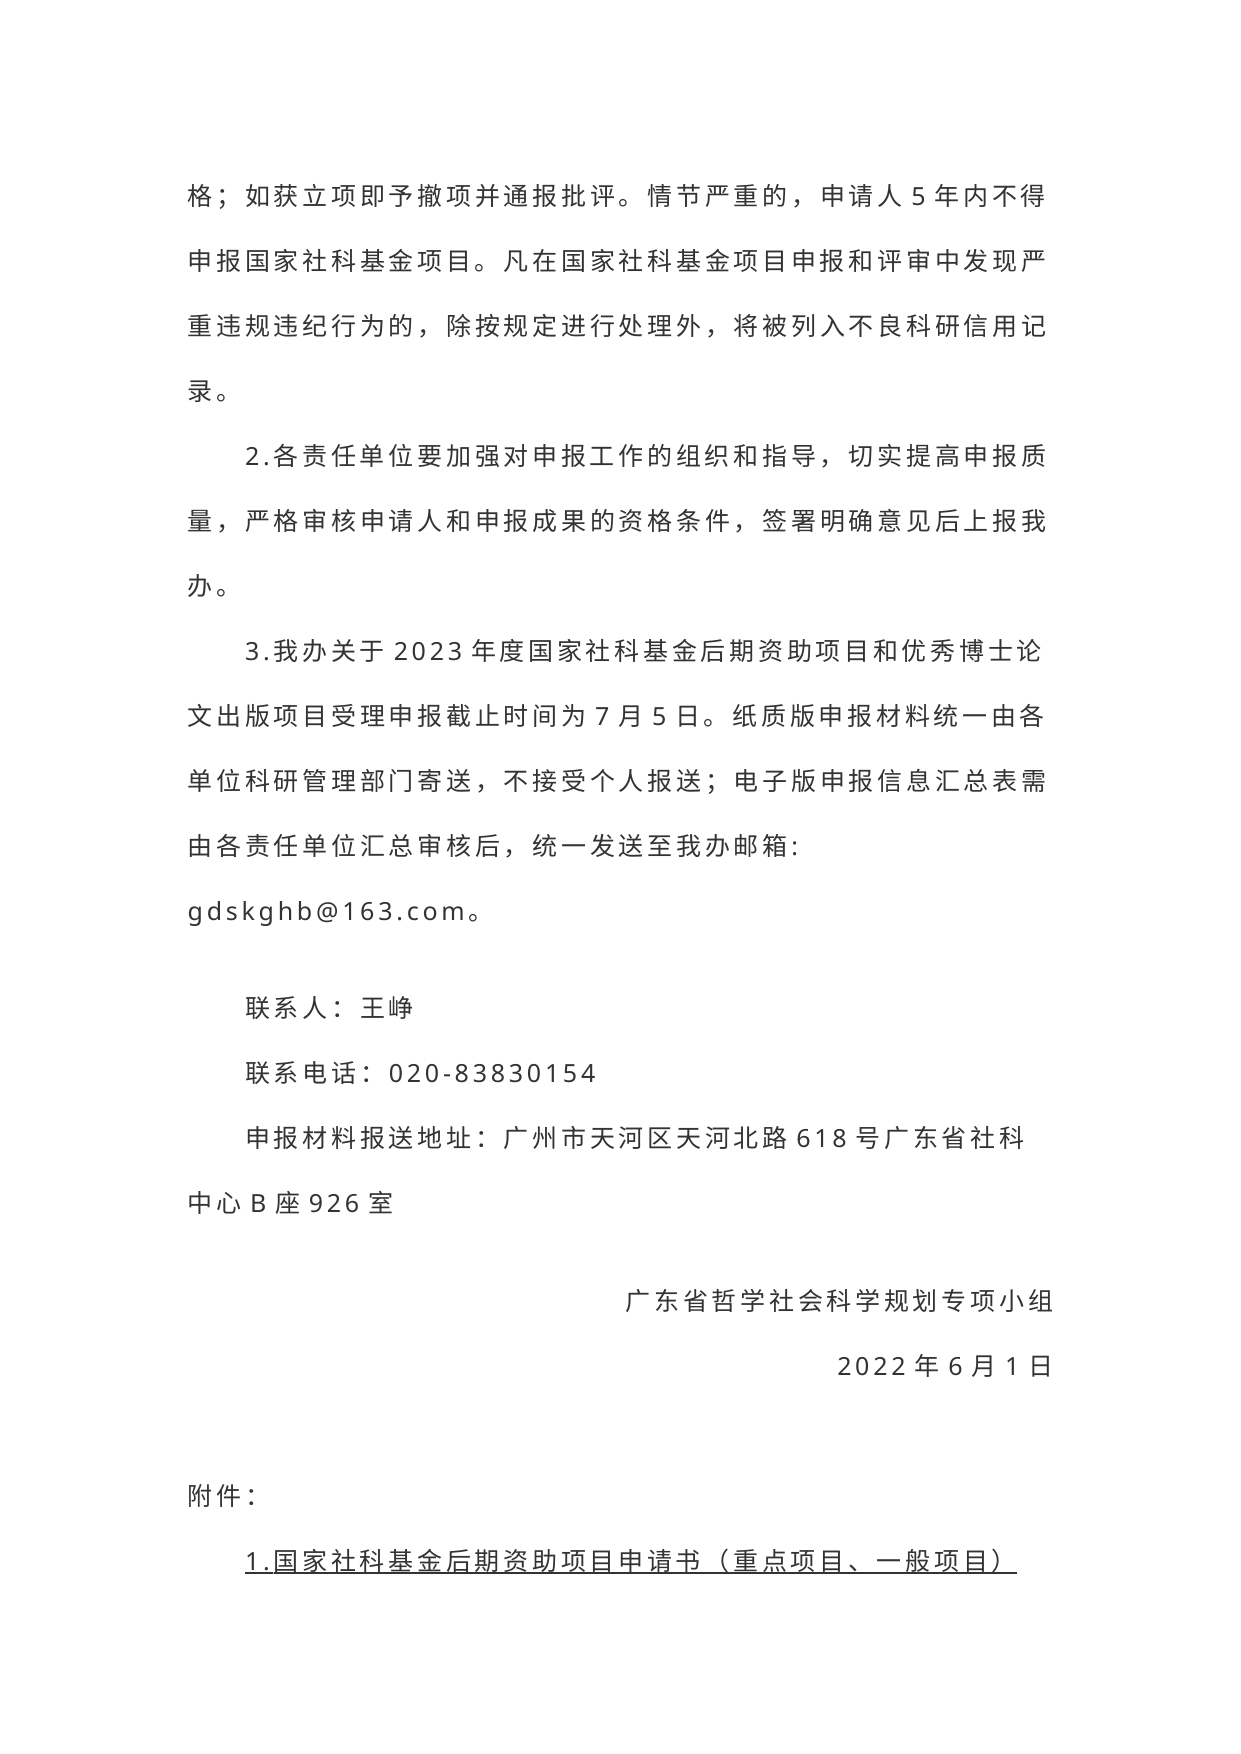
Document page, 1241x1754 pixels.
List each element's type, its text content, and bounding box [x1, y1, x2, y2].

text 3.我办关于2023年度国家社科基金后期资助项目和优秀博士论文出版项目受理申报截止时间为7月5日。纸质版申报材料统一由各单位科研管理部门寄送，不接受个人报送；电子版申报信息汇总表需由各责任单位汇总审核后，统一发送至我办邮箱: gdskghb@163.com。 [187, 617, 1053, 942]
text 广东省哲学社会科学规划专项小组 [187, 1267, 1053, 1332]
text 联系电话：020-83830154 [187, 1039, 1053, 1104]
text 2.各责任单位要加强对申报工作的组织和指导，切实提高申报质量，严格审核申请人和申报成果的资格条件，签署明确意见后上报我办。 [187, 422, 1053, 617]
text 附件： [187, 1462, 1053, 1527]
text 联系人：王峥 [187, 974, 1053, 1039]
text 1.国家社科基金后期资助项目申请书（重点项目、一般项目） [187, 1527, 1053, 1592]
text 申报材料报送地址：广州市天河区天河北路618号广东省社科中心B座926室 [187, 1104, 1053, 1234]
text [187, 162, 1053, 422]
text 2022年6月1日 [187, 1332, 1053, 1397]
